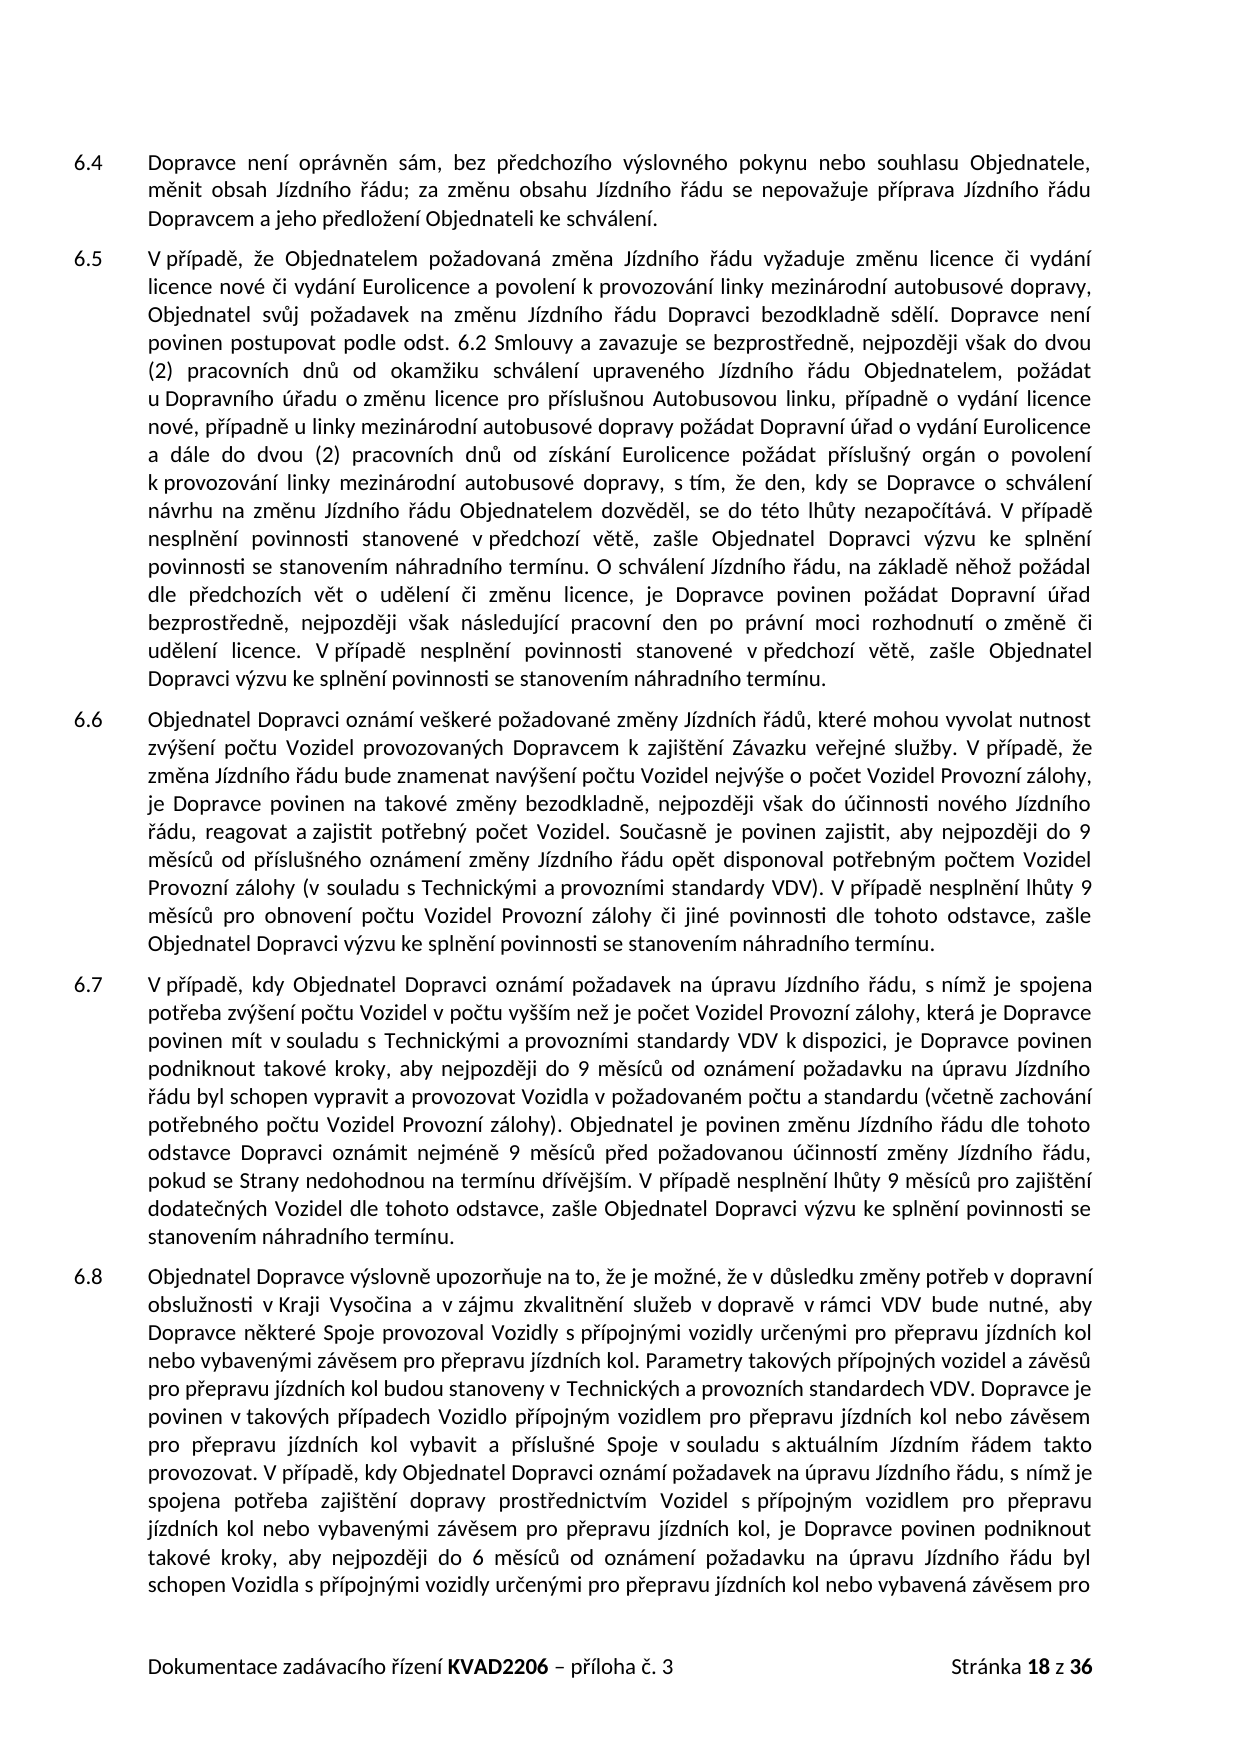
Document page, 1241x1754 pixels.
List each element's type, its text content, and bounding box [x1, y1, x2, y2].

text Objednatel Dopravci oznámí veškeré požadované změny Jízdních řádů, které mohou vyvolat nutnost zvýšení počtu Vozidel provozovaných Dopravcem k zajištění Závazku veřejné služby. V případě, že změna Jízdního řádu bude znamenat navýšení počtu Vozidel nejvýše o počet Vozidel Provozní zálohy, je Dopravce povinen na takové změny bezodkladně, nejpozději však do účinnosti nového Jízdního řádu, reagovat a zajistit potřebný počet Vozidel. Současně je povinen zajistit, aby nejpozději do 9 měsíců od příslušného oznámení změny Jízdního řádu opět disponoval potřebným počtem Vozidel Provozní zálohy (v souladu s Technickými a provozními standardy VDV). V případě nesplnění lhůty 9 měsíců pro obnovení počtu Vozidel Provozní zálohy či jiné povinnosti dle tohoto odstavce, zašle Objednatel Dopravci výzvu ke splnění povinnosti se stanovením náhradního termínu. [74, 705, 1093, 957]
text Dopravce není oprávněn sám, bez předchozího výslovného pokynu nebo souhlasu Objednatele, měnit obsah Jízdního řádu; za změnu obsahu Jízdního řádu se nepovažuje příprava Jízdního řádu Dopravcem a jeho předložení Objednateli ke schválení. [74, 148, 1093, 232]
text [74, 1262, 1093, 1599]
text V případě, kdy Objednatel Dopravci oznámí požadavek na úpravu Jízdního řádu, s nímž je spojena potřeba zvýšení počtu Vozidel v počtu vyšším než je počet Vozidel Provozní zálohy, která je Dopravce povinen mít v souladu s Technickými a provozními standardy VDV k dispozici, je Dopravce povinen podniknout takové kroky, aby nejpozději do 9 měsíců od oznámení požadavku na úpravu Jízdního řádu byl schopen vypravit a provozovat Vozidla v požadovaném počtu a standardu (včetně zachování potřebného počtu Vozidel Provozní zálohy). Objednatel je povinen změnu Jízdního řádu dle tohoto odstavce Dopravci oznámit nejméně 9 měsíců před požadovanou účinností změny Jízdního řádu, pokud se Strany nedohodnou na termínu dřívějším. V případě nesplnění lhůty 9 měsíců pro zajištění dodatečných Vozidel dle tohoto odstavce, zašle Objednatel Dopravci výzvu ke splnění povinnosti se stanovením náhradního termínu. [74, 970, 1093, 1250]
text V případě, že Objednatelem požadovaná změna Jízdního řádu vyžaduje změnu licence či vydání licence nové či vydání Eurolicence a povolení k provozování linky mezinárodní autobusové dopravy, Objednatel svůj požadavek na změnu Jízdního řádu Dopravci bezodkladně sdělí. Dopravce není povinen postupovat podle odst. 6.2 Smlouvy a zavazuje se bezprostředně, nejpozději však do dvou (2) pracovních dnů od okamžiku schválení upraveného Jízdního řádu Objednatelem, požádat u Dopravního úřadu o změnu licence pro příslušnou Autobusovou linku, případně o vydání licence nové, případně u linky mezinárodní autobusové dopravy požádat Dopravní úřad o vydání Eurolicence a dále do dvou (2) pracovních dnů od získání Eurolicence požádat příslušný orgán o povolení k provozování linky mezinárodní autobusové dopravy, s tím, že den, kdy se Dopravce o schválení návrhu na změnu Jízdního řádu Objednatelem dozvěděl, se do této lhůty nezapočítává. V případě nesplnění povinnosti stanovené v předchozí větě, zašle Objednatel Dopravci výzvu ke splnění povinnosti se stanovením náhradního termínu. O schválení Jízdního řádu, na základě něhož požádal dle předchozích vět o udělení či změnu licence, je Dopravce povinen požádat Dopravní úřad bezprostředně, nejpozději však následující pracovní den po právní moci rozhodnutí o změně či udělení licence. V případě nesplnění povinnosti stanovené v předchozí větě, zašle Objednatel Dopravci výzvu ke splnění povinnosti se stanovením náhradního termínu. [74, 244, 1093, 692]
